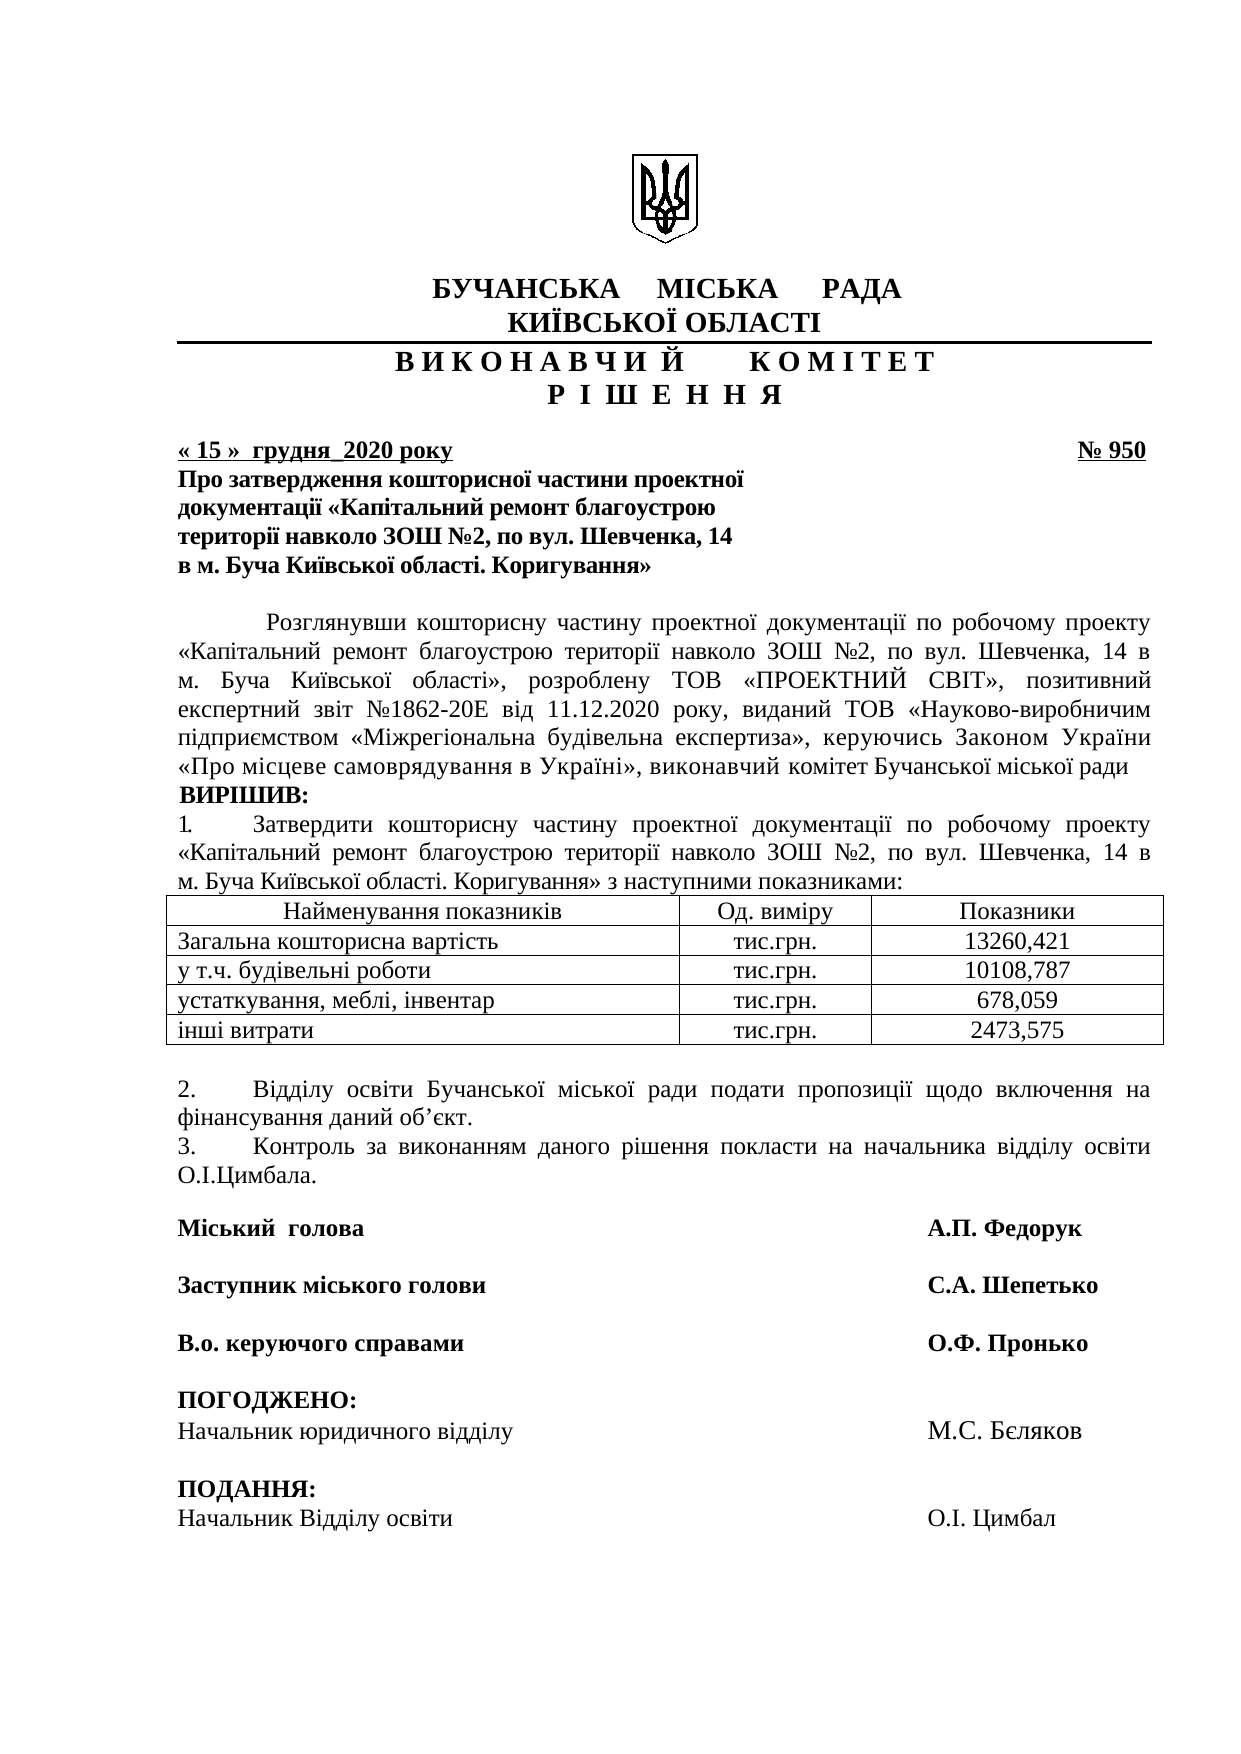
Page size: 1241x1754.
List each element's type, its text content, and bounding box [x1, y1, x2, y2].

text території навколо ЗОШ №2, по вул. Шевченка, 14 в м. Буча Київської області. Коригування» [178, 521, 827, 579]
table_cell тис.грн. [680, 926, 871, 954]
subtitle Р І Ш Е Н Н Я [177, 377, 1152, 411]
list Затвердити кошторисну частину проектної документації по робочому проекту «Капітальний ремонт благоустрою території навколо ЗОШ №2, по вул. Шевченка, 14 в м. Буча Київської області. Коригування» з наступними показниками: [177, 809, 1152, 895]
text Начальник юридичного відділу М.С. Бєляков [177, 1414, 1152, 1445]
text « 15 » грудня_2020 року № 950 [177, 435, 1152, 464]
text Міський голова А.П. Федорук [177, 1213, 1152, 1241]
text Заступник міського голови С.А. Шепетько [177, 1270, 1152, 1299]
table_header Од. виміру [680, 896, 871, 925]
table_cell тис.грн. [680, 956, 871, 984]
table_cell Загальна кошторисна вартість [167, 926, 679, 954]
text Начальник Відділу освіти О.І. Цимбал [177, 1503, 1152, 1531]
subtitle В И К О Н А В Ч И Й К О М І Т Е Т [177, 344, 1152, 377]
list Контроль за виконанням даного рішення покласти на начальника відділу освіти О.І.Цимбала. [177, 1131, 1152, 1189]
table_cell тис.грн. [680, 985, 871, 1014]
table_header Показники [872, 896, 1163, 925]
text БУЧАНСЬКА МІСЬКА РАДА [183, 271, 1152, 305]
table_cell 13260,421 [872, 926, 1163, 954]
text Про затвердження кошторисної частини проектної документації «Капітальний ремонт благоустрою [178, 464, 827, 521]
table_cell 2473,575 [872, 1015, 1163, 1044]
table_cell тис.грн. [680, 1015, 871, 1044]
table_cell устаткування, меблі, інвентар [167, 985, 679, 1014]
table_cell інші витрати [167, 1015, 679, 1044]
text В.о. керуючого справами О.Ф. Пронько [177, 1328, 1152, 1356]
table_header Найменування показників [167, 896, 679, 925]
table_cell 10108,787 [872, 956, 1163, 984]
subtitle КИЇВСЬКОЇ ОБЛАСТІ [177, 305, 1152, 341]
text ПОДАННЯ: [177, 1474, 1152, 1503]
table_cell 678,059 [872, 985, 1163, 1014]
text Розглянувши кошторисну частину проектної документації по робочому проекту «Капітальний ремонт благоустрою території навколо ЗОШ №2, по вул. Шевченка, 14 в м. Буча Київської області», розроблену ТОВ «ПРОЕКТНИЙ СВІТ», позитивний експертний звіт №1862-20Е від 11.12.2020 року, виданий ТОВ «Науково-виробничим підприємством «Міжрегіональна будівельна експертиза», керуючись Законом України «Про місцеве самоврядування в Україні», виконавчий комітет Бучанської міської ради [178, 607, 1151, 780]
text ВИРІШИВ: [179, 780, 1152, 809]
table_cell у т.ч. будівельні роботи [167, 956, 679, 984]
list Відділу освіти Бучанської міської ради подати пропозиції щодо включення на фінансування даний об’єкт. [177, 1074, 1152, 1131]
text ПОГОДЖЕНО: [177, 1385, 1152, 1414]
